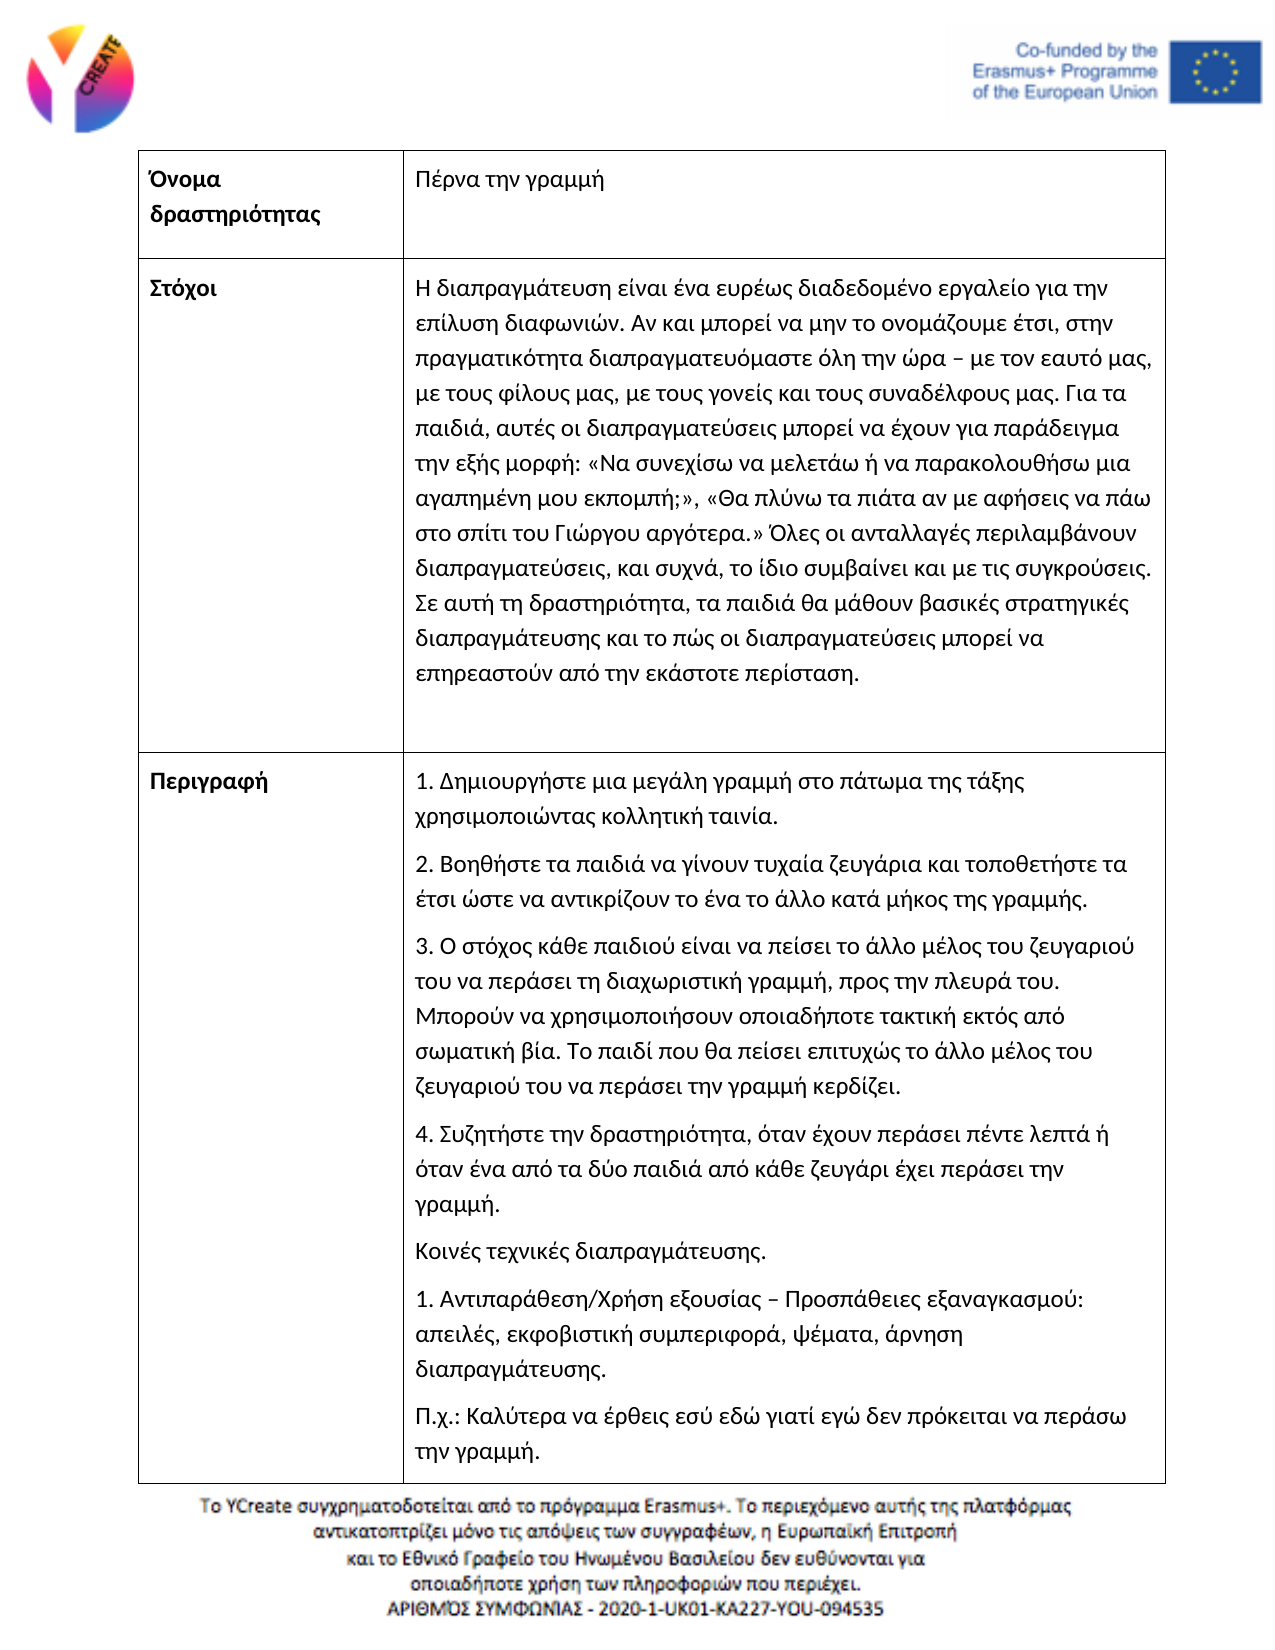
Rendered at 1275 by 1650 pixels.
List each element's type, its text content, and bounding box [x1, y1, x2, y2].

table_header Πέρνα την γραμμή [404, 151, 1165, 258]
table_cell Περιγραφή [139, 753, 403, 1482]
picture [945, 25, 1275, 121]
table_cell Η διαπραγμάτευση είναι ένα ευρέως διαδεδομένο εργαλείο για την επίλυση διαφωνιών. Αν και μπορεί να μην το ονομάζουμε έτσι, στην πραγματικότητα διαπραγματευόμαστε όλη την ώρα – με τον εαυτό μας, με τους φίλους μας, με τους γονείς και τους συναδέλφους μας. Για τα παιδιά, αυτές οι διαπραγματεύσεις μπορεί να έχουν για παράδειγμα την εξής μορφή: «Να συνεχίσω να μελετάω ή να παρακολουθήσω μια αγαπημένη μου εκπομπή;», «Θα πλύνω τα πιάτα αν με αφήσεις να πάω στο σπίτι του Γιώργου αργότερα.» Όλες οι ανταλλαγές περιλαμβάνουν διαπραγματεύσεις, και συχνά, το ίδιο συμβαίνει και με τις συγκρούσεις. Σε αυτή τη δραστηριότητα, τα παιδιά θα μάθουν βασικές στρατηγικές διαπραγμάτευσης και το πώς οι διαπραγματεύσεις μπορεί να επηρεαστούν από την εκάστοτε περίσταση. [404, 259, 1165, 752]
picture [183, 1488, 1094, 1633]
picture [2, 4, 180, 152]
table_cell Στόχοι [139, 259, 403, 752]
table_header Όνομα δραστηριότητας [139, 151, 403, 258]
